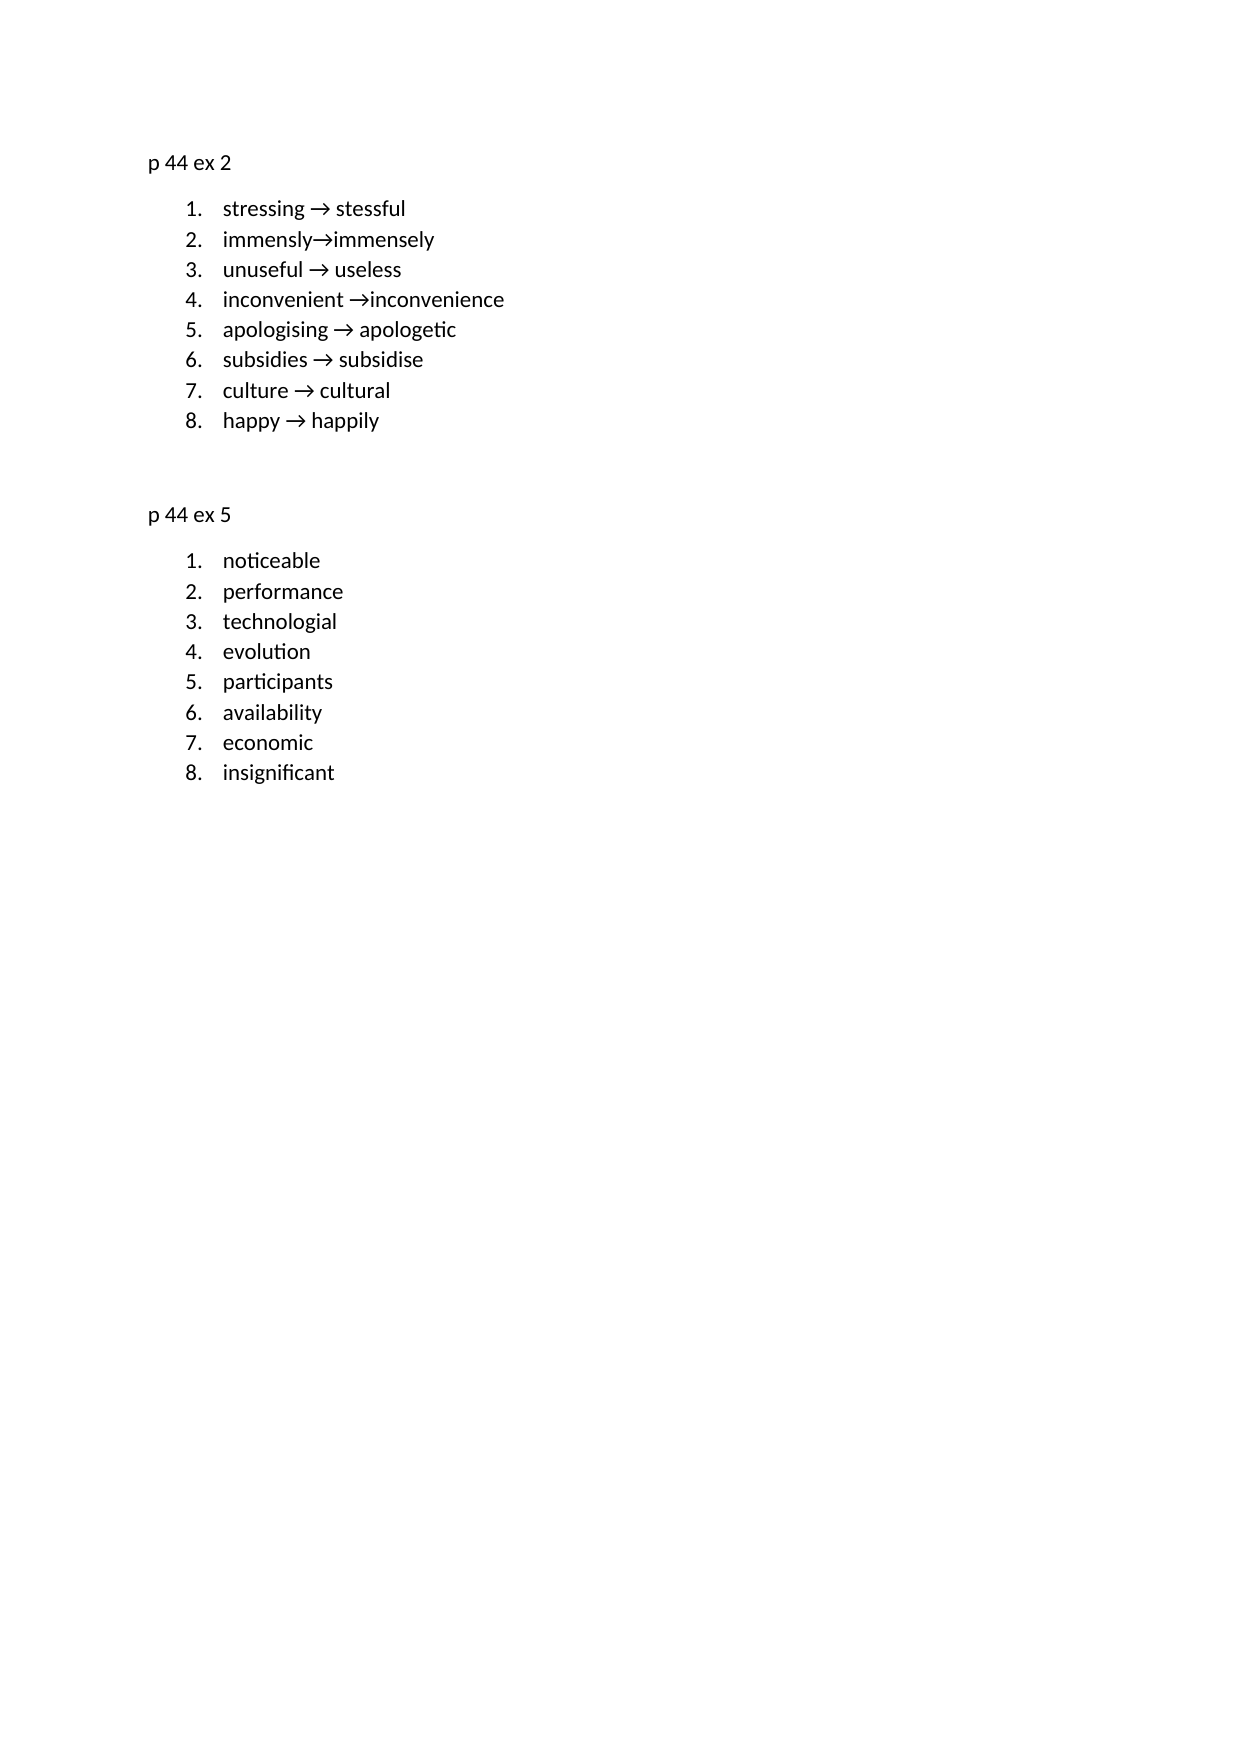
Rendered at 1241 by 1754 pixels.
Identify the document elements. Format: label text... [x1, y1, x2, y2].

list economic [185, 728, 1093, 756]
list inconvenient →inconvenience [185, 285, 1093, 313]
list unuseful → useless [185, 255, 1093, 283]
list happy → happily [185, 406, 1093, 434]
list immensly→immensely [185, 225, 1093, 253]
list culture → cultural [185, 376, 1093, 404]
text p 44 ex 2 [148, 148, 1093, 176]
list apologising → apologetic [185, 315, 1093, 343]
list evolution [185, 637, 1093, 665]
list participants [185, 667, 1093, 695]
list stressing → stessful [185, 194, 1093, 222]
text p 44 ex 5 [148, 500, 1093, 528]
list insignificant [185, 758, 1093, 786]
list performance [185, 577, 1093, 605]
list subsidies → subsidise [185, 346, 1093, 373]
list noticeable [185, 547, 1093, 574]
list technologial [185, 607, 1093, 635]
list availability [185, 698, 1093, 726]
